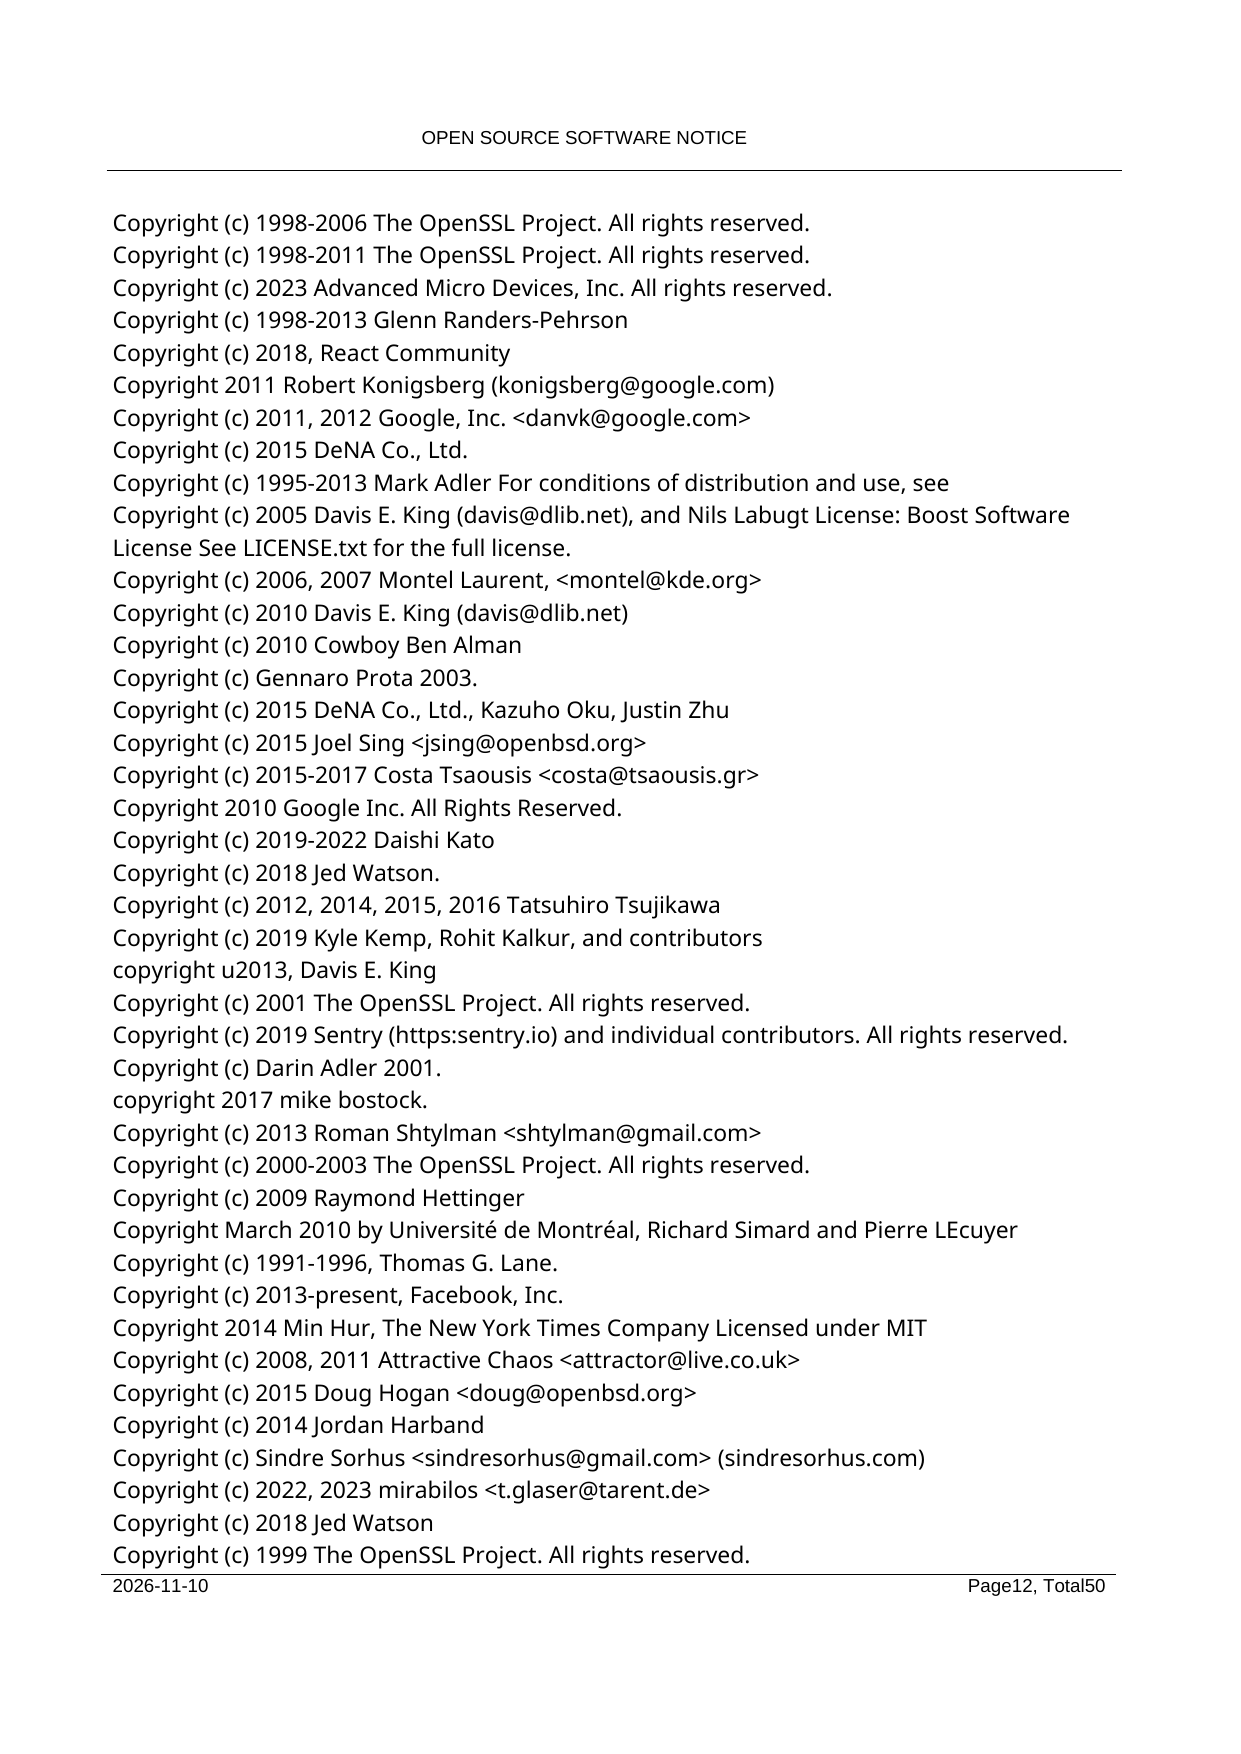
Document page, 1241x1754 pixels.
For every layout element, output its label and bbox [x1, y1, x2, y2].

text [112, 206, 1128, 1571]
